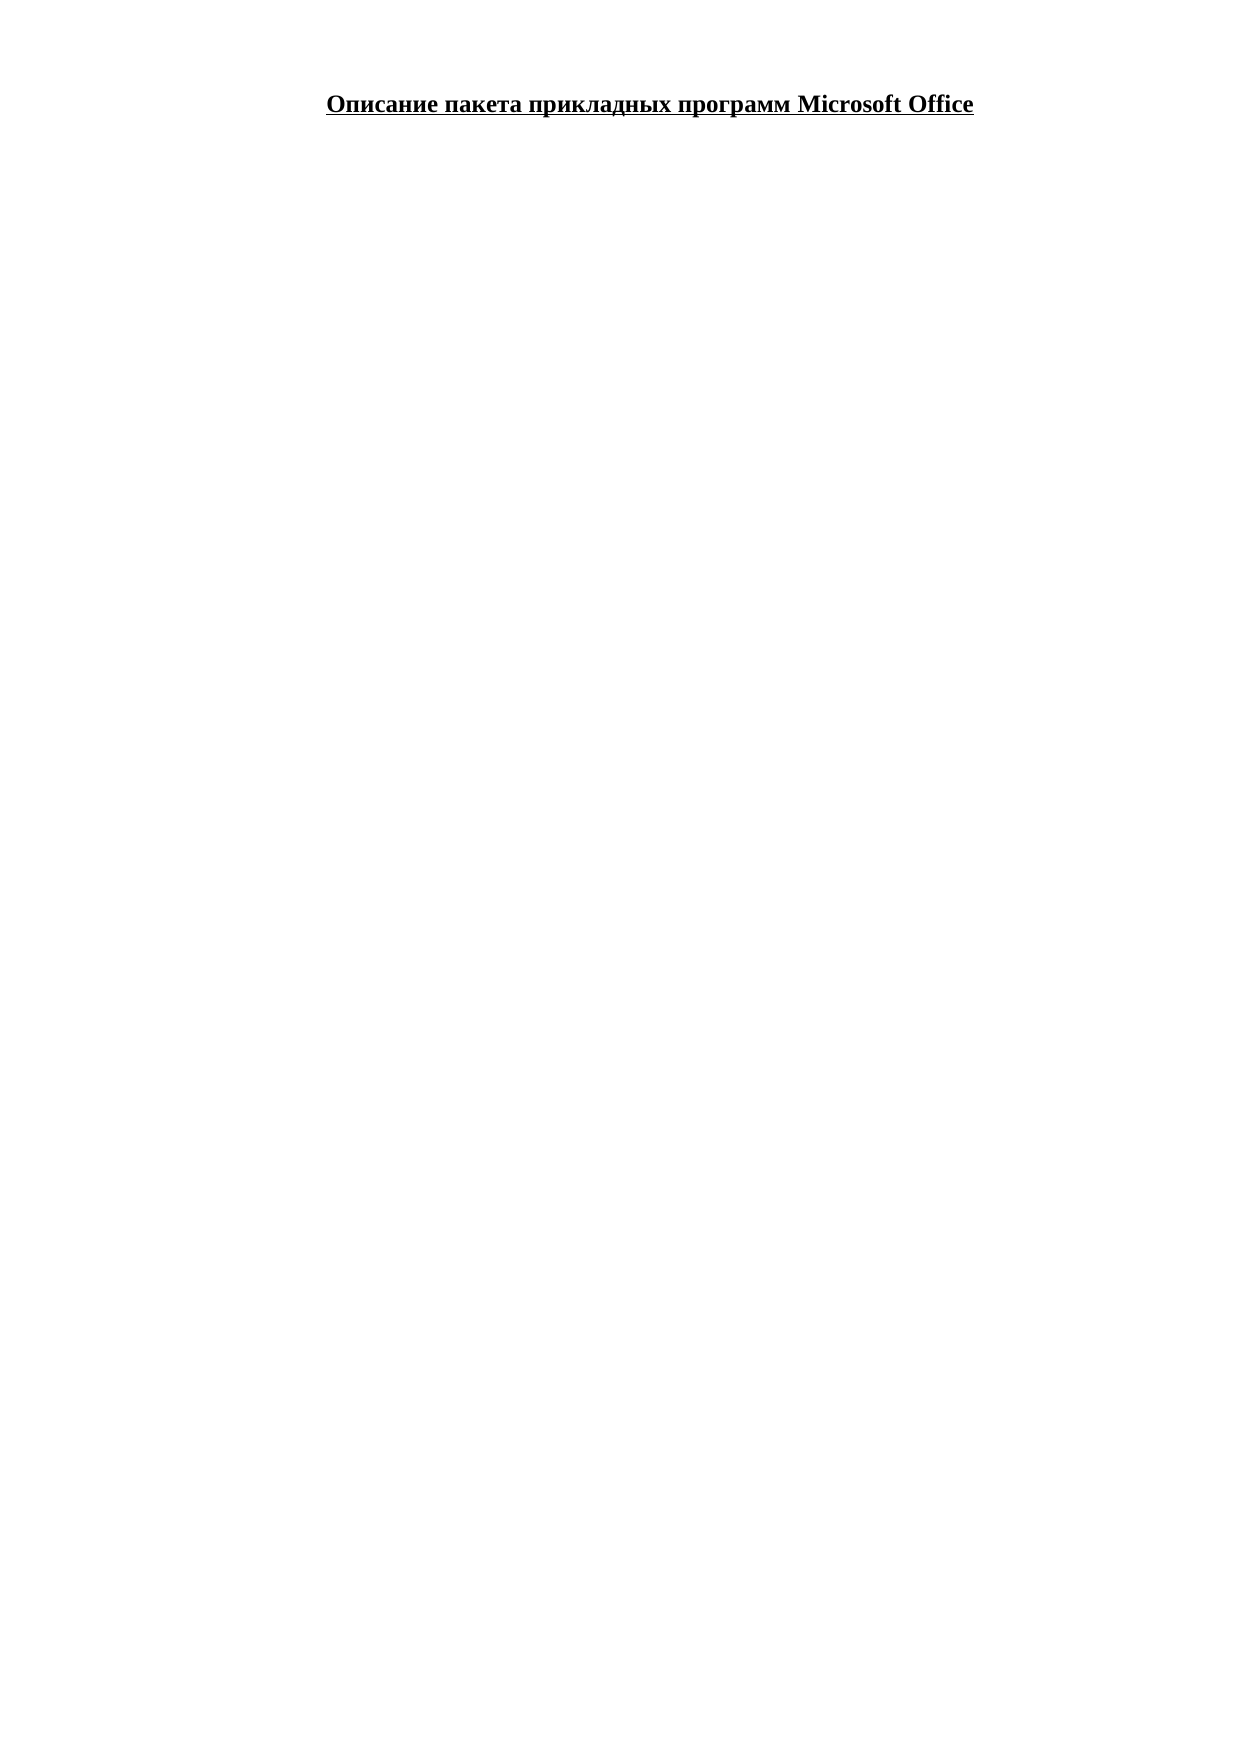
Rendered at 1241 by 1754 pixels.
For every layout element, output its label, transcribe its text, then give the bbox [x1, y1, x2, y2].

text Описание пакета прикладных программ Microsoft Office [148, 88, 1152, 118]
